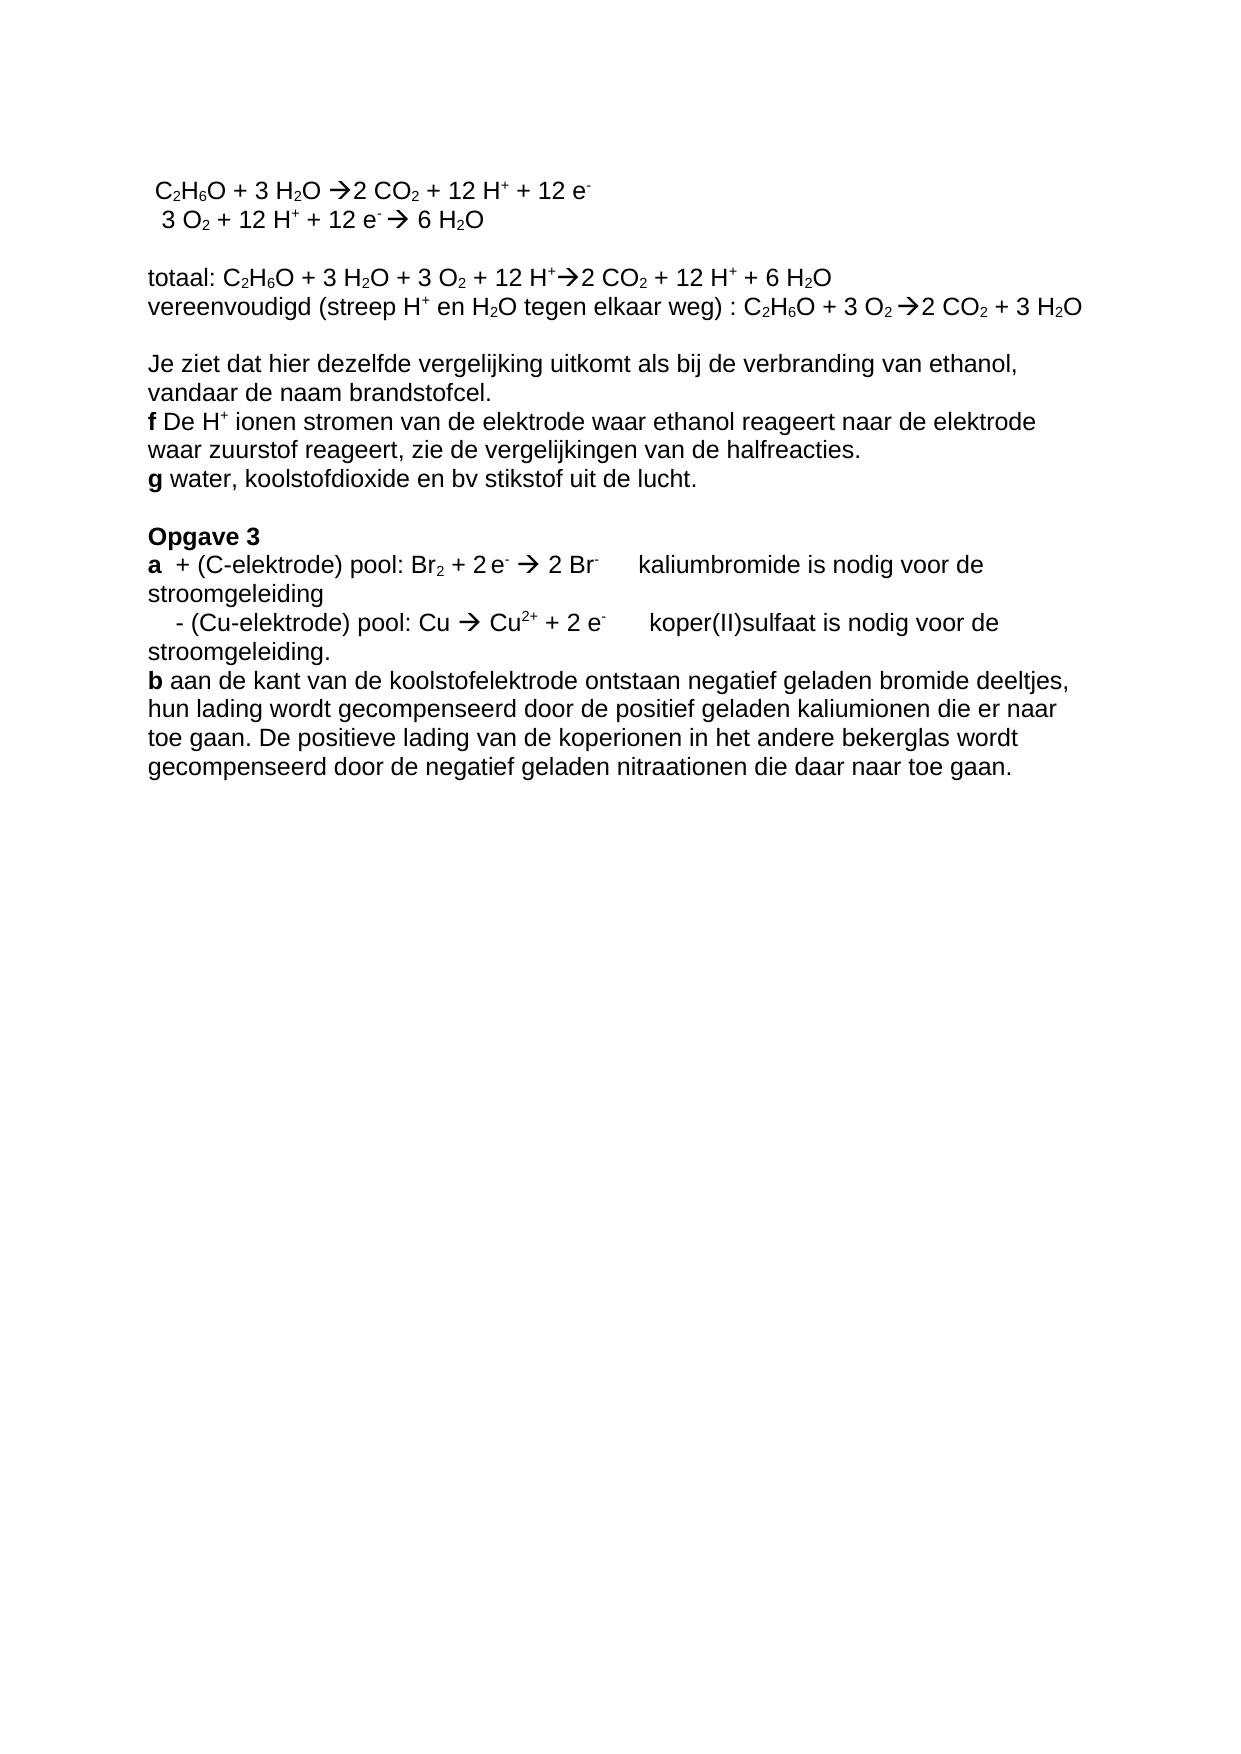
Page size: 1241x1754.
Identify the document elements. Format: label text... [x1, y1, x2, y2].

text C2H6O + 3 H2O 2 CO2 + 12 H+ + 12 e- [148, 176, 1093, 205]
text totaal: C2H6O + 3 H2O + 3 O2 + 12 H+2 CO2 + 12 H+ + 6 H2O [148, 263, 1093, 292]
text b aan de kant van de koolstofelektrode ontstaan negatief geladen bromide deeltjes, hun lading wordt gecompenseerd door de positief geladen kaliumionen die er naar toe gaan. De positieve lading van de koperionen in het andere bekerglas wordt gecompenseerd door de negatief geladen nitraationen die daar naar toe gaan. [148, 666, 1093, 781]
text vereenvoudigd (streep H+ en H2O tegen elkaar weg) : C2H6O + 3 O2 2 CO2 + 3 H2O [148, 292, 1093, 321]
text Je ziet dat hier dezelfde vergelijking uitkomt als bij de verbranding van ethanol, vandaar de naam brandstofcel. [148, 349, 1093, 407]
text 3 O2 + 12 H+ + 12 e- 6 H2O [148, 205, 1093, 234]
text a + (C-elektrode) pool: Br2 + 2 e- 2 Br- kaliumbromide is nodig voor de stroomgeleiding [148, 551, 1093, 608]
text Opgave 3 [148, 522, 1093, 551]
text - (Cu-elektrode) pool: Cu Cu2+ + 2 e- koper(II)sulfaat is nodig voor de stroomgeleiding. [148, 608, 1093, 666]
text g water, koolstofdioxide en bv stikstof uit de lucht. [148, 464, 1093, 493]
text f De H+ ionen stromen van de elektrode waar ethanol reageert naar de elektrode waar zuurstof reageert, zie de vergelijkingen van de halfreacties. [148, 407, 1093, 464]
